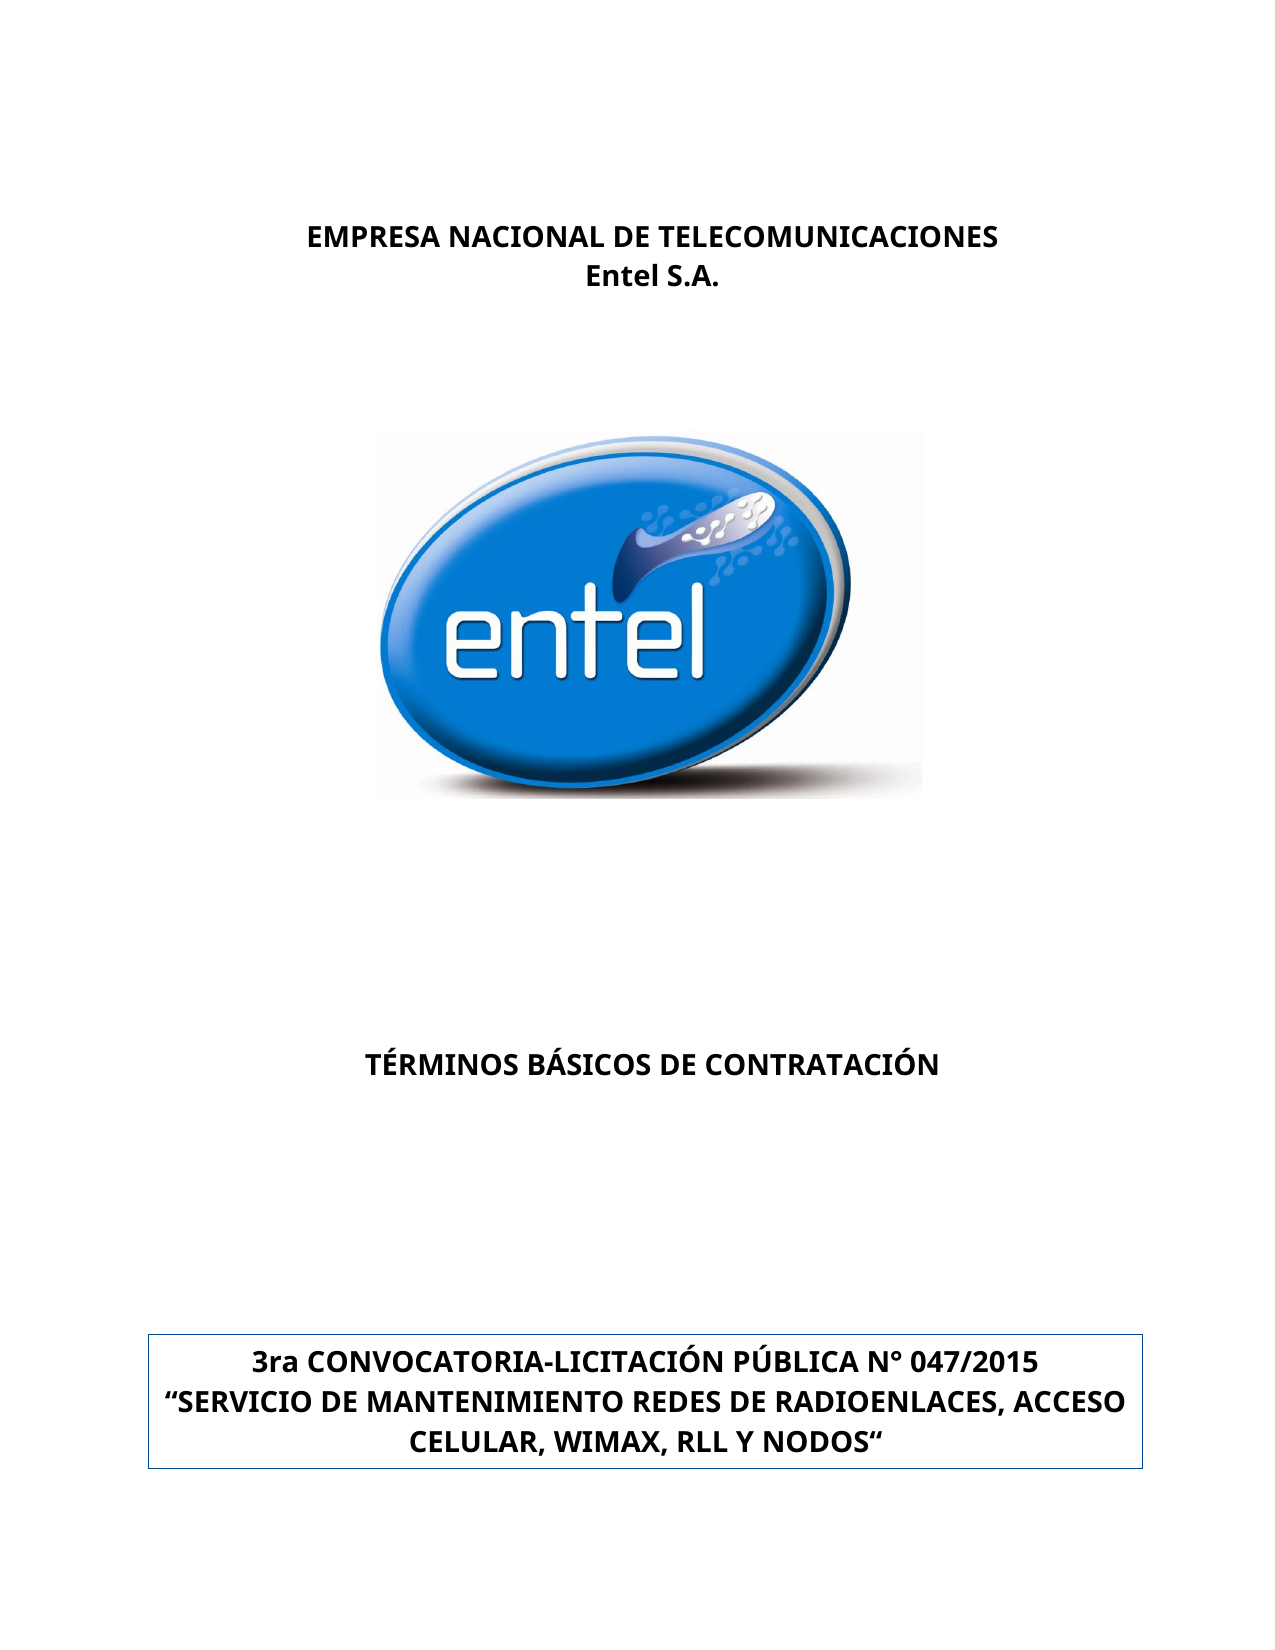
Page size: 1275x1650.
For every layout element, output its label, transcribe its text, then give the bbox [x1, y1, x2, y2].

text EMPRESA NACIONAL DE TELECOMUNICACIONES [148, 216, 1157, 256]
table_header 3ra CONVOCATORIA-LICITACIÓN PÚBLICA N° 047/2015 “SERVICIO DE MANTENIMIENTO REDES DE RADIOENLACES, ACCESO CELULAR, WIMAX, RLL Y NODOS“ [149, 1335, 1142, 1468]
text TÉRMINOS BÁSICOS DE CONTRATACIÓN [148, 1044, 1157, 1084]
text Entel S.A. [148, 256, 1157, 295]
picture [376, 430, 923, 799]
